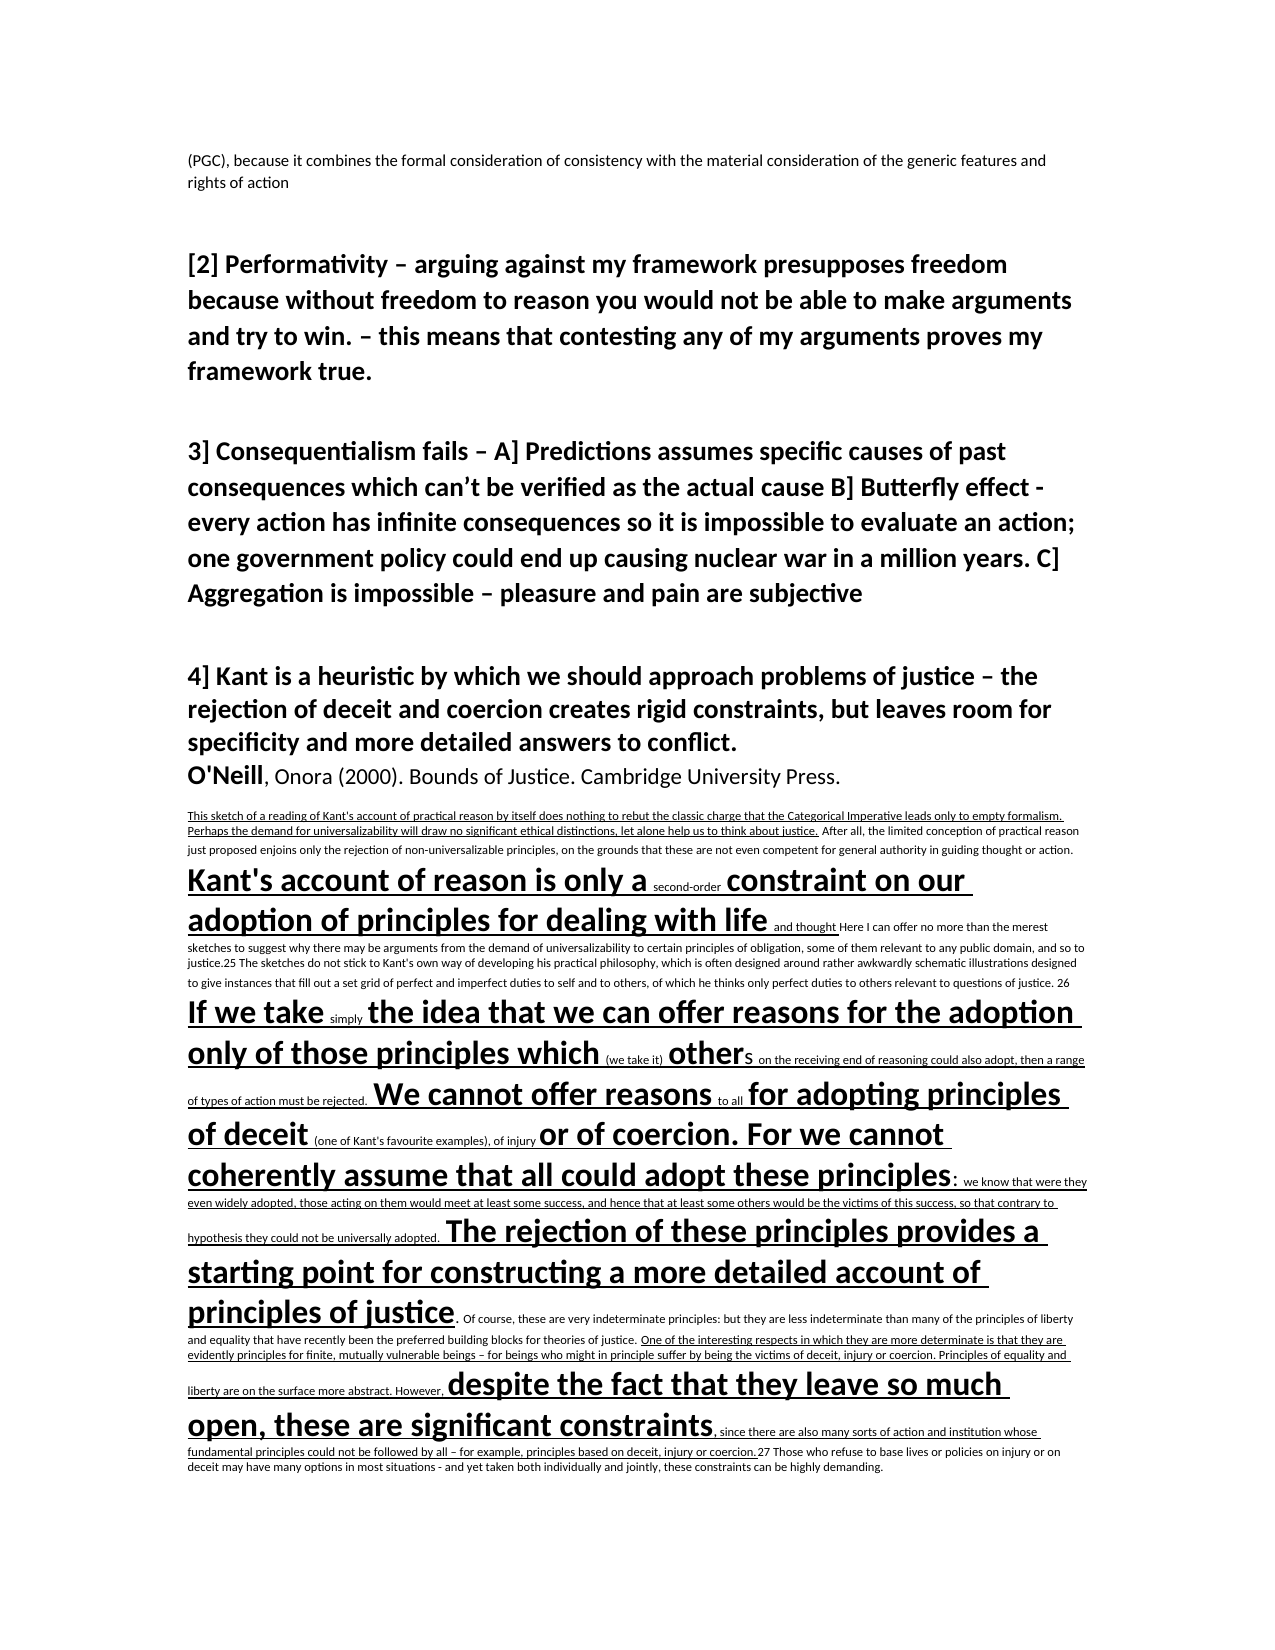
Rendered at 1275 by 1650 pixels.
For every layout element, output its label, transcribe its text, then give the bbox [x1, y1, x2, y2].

text This sketch of a reading of Kant's account of practical reason by itself does nothing to rebut the classic charge that the Categorical Imperative leads only to empty formalism. Perhaps the demand for universalizability will draw no significant ethical distinctions, let alone help us to think about justice. After all, the limited conception of practical reason just proposed enjoins only the rejection of non-universalizable principles, on the grounds that these are not even competent for general authority in guiding thought or action. Kant's account of reason is only a second-order constraint on our adoption of principles for dealing with life and thought Here I can offer no more than the merest sketches to suggest why there may be arguments from the demand of universalizability to certain principles of obligation, some of them relevant to any public domain, and so to justice.25 The sketches do not stick to Kant's own way of developing his practical philosophy, which is often designed around rather awkwardly schematic illustrations designed to give instances that fill out a set grid of perfect and imperfect duties to self and to others, of which he thinks only perfect duties to others relevant to questions of justice. 26 If we take simply the idea that we can offer reasons for the adoption only of those principles which (we take it) others on the receiving end of reasoning could also adopt, then a range of types of action must be rejected. We cannot offer reasons to all for adopting principles of deceit (one of Kant's favourite examples), of injury or of coercion. For we cannot coherently assume that all could adopt these principles: we know that were they even widely adopted, those acting on them would meet at least some success, and hence that at least some others would be the victims of this success, so that contrary to hypothesis they could not be universally adopted. The rejection of these principles provides a starting point for constructing a more detailed account of principles of justice. Of course, these are very indeterminate principles: but they are less indeterminate than many of the principles of liberty and equality that have recently been the preferred building blocks for theories of justice. One of the interesting respects in which they are more determinate is that they are evidently principles for finite, mutually vulnerable beings – for beings who might in principle suffer by being the victims of deceit, injury or coercion. Principles of equality and liberty are on the surface more abstract. However, despite the fact that they leave so much open, these are significant constraints, since there are also many sorts of action and institution whose fundamental principles could not be followed by all – for example, principles based on deceit, injury or coercion.27 Those who refuse to base lives or policies on injury or on deceit may have many options in most situations - and yet taken both individually and jointly, these constraints can be highly demanding. [187, 1190, 1087, 1475]
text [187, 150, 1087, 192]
text This sketch of a reading of Kant's account of practical reason by itself does nothing to rebut the classic charge that the Categorical Imperative leads only to empty formalism. Perhaps the demand for universalizability will draw no significant ethical distinctions, let alone help us to think about justice. After all, the limited conception of practical reason just proposed enjoins only the rejection of non-universalizable principles, on the grounds that these are not even competent for general authority in guiding thought or action. Kant's account of reason is only a second-order constraint on our adoption of principles for dealing with life and thought Here I can offer no more than the merest sketches to suggest why there may be arguments from the demand of universalizability to certain principles of obligation, some of them relevant to any public domain, and so to justice.25 The sketches do not stick to Kant's own way of developing his practical philosophy, which is often designed around rather awkwardly schematic illustrations designed to give instances that fill out a set grid of perfect and imperfect duties to self and to others, of which he thinks only perfect duties to others relevant to questions of justice. 26 If we take simply the idea that we can offer reasons for the adoption only of those principles which (we take it) others on the receiving end of reasoning could also adopt, then a range of types of action must be rejected. We cannot offer reasons to all for adopting principles of deceit (one of Kant's favourite examples), of injury or of coercion. For we cannot coherently assume that all could adopt these principles: we know that were they even widely adopted, those acting on them would meet at least some success, and hence that at least some others would be the victims of this success, so that contrary to hypothesis they could not be universally adopted. The rejection of these principles provides a starting point for constructing a more detailed account of principles of justice. Of course, these are very indeterminate principles: but they are less indeterminate than many of the principles of liberty and equality that have recently been the preferred building blocks for theories of justice. One of the interesting respects in which they are more determinate is that they are evidently principles for finite, mutually vulnerable beings – for beings who might in principle suffer by being the victims of deceit, injury or coercion. Principles of equality and liberty are on the surface more abstract. However, despite the fact that they leave so much open, these are significant constraints, since there are also many sorts of action and institution whose fundamental principles could not be followed by all – for example, principles based on deceit, injury or coercion.27 Those who refuse to base lives or policies on injury or on deceit may have many options in most situations - and yet taken both individually and jointly, these constraints can be highly demanding. [187, 808, 1087, 1189]
text O'Neill, Onora (2000). Bounds of Justice. Cambridge University Press. [187, 758, 1087, 791]
subtitle [2] Performativity – arguing against my framework presupposes freedom because without freedom to reason you would not be able to make arguments and try to win. – this means that contesting any of my arguments proves my framework true. [187, 248, 1087, 387]
subtitle 3] Consequentialism fails – A] Predictions assumes specific causes of past consequences which can’t be verified as the actual cause B] Butterfly effect - every action has infinite consequences so it is impossible to evaluate an action; one government policy could end up causing nuclear war in a million years. C] Aggregation is impossible – pleasure and pain are subjective [187, 434, 1087, 609]
subtitle 4] Kant is a heuristic by which we should approach problems of justice – the rejection of deceit and coercion creates rigid constraints, but leaves room for specificity and more detailed answers to conflict. [187, 659, 1087, 758]
